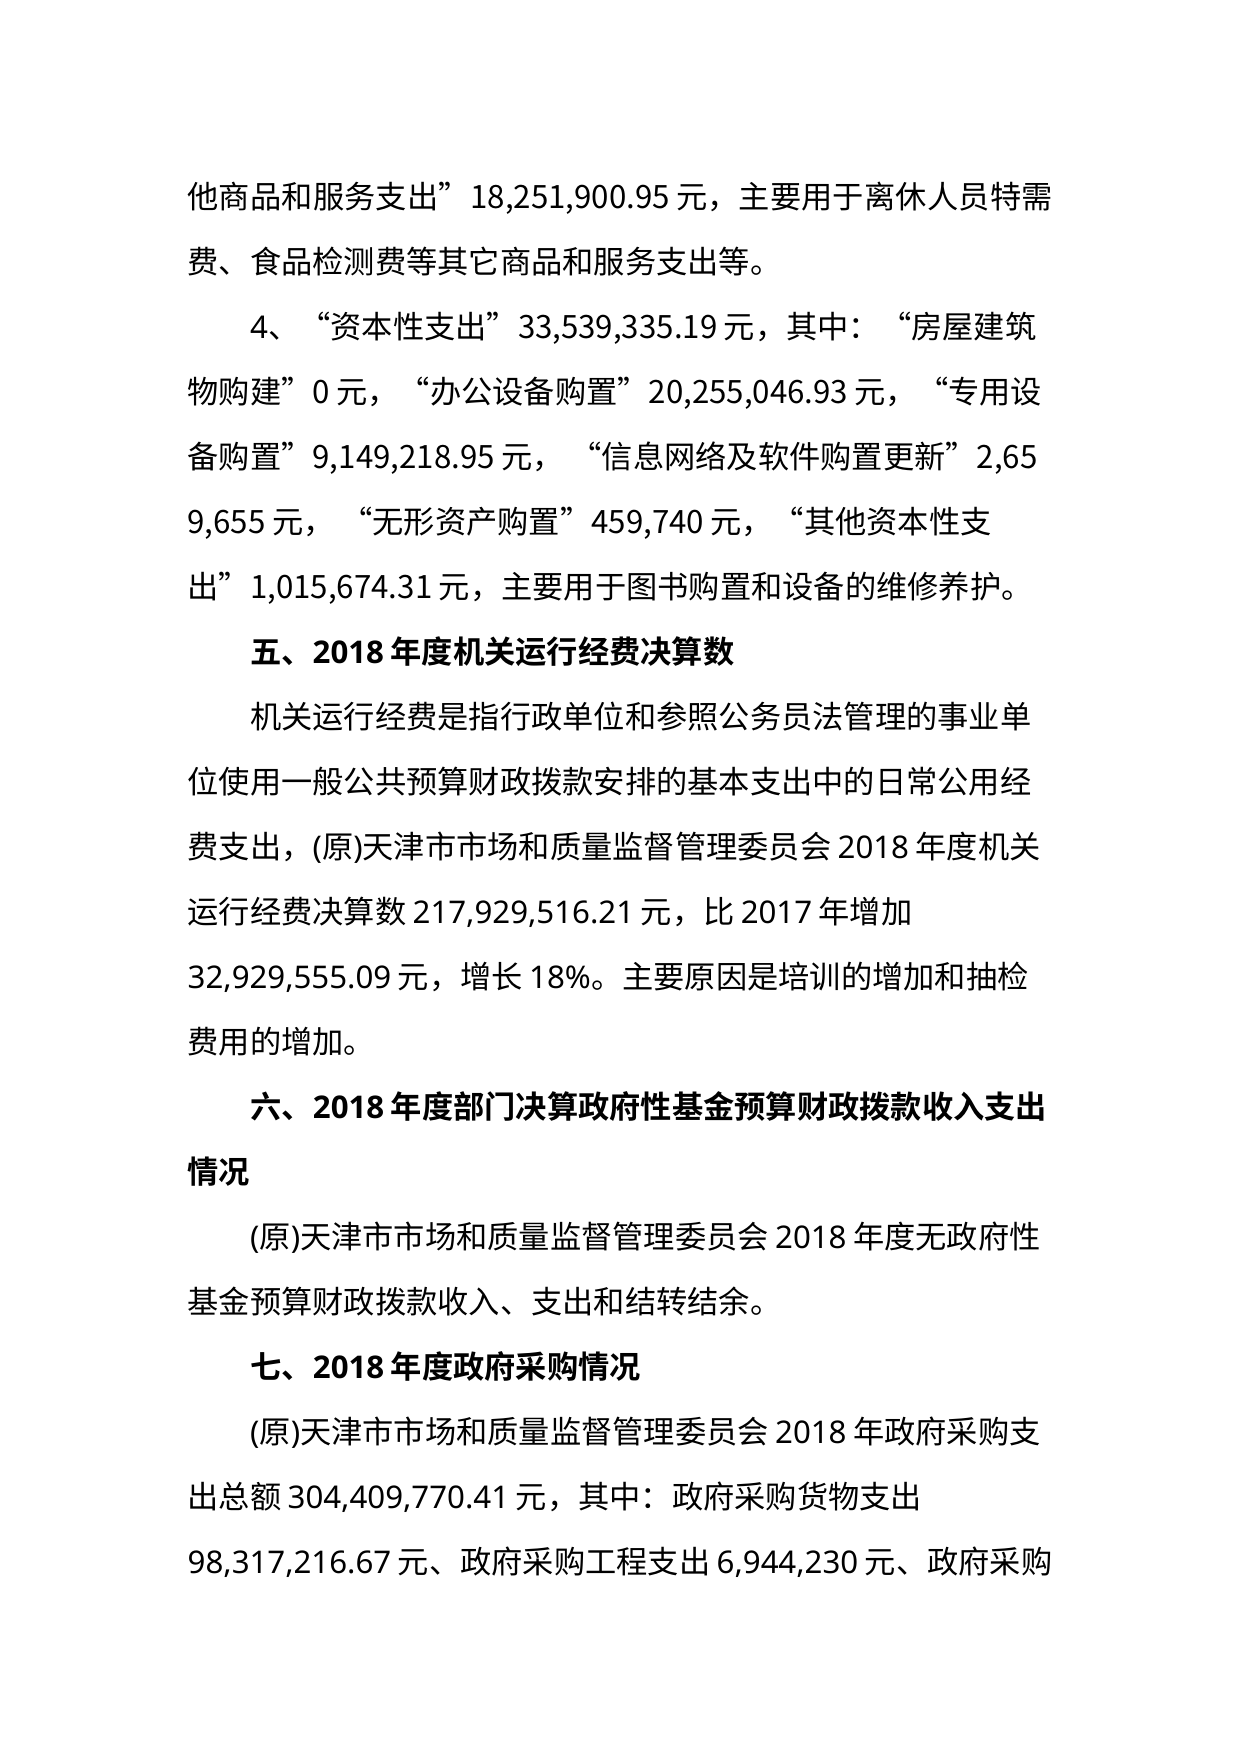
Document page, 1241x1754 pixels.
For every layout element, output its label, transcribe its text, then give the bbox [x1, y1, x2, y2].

text (原)天津市市场和质量监督管理委员会2018年度无政府性基金预算财政拨款收入、支出和结转结余。 [187, 1202, 1053, 1332]
text 机关运行经费是指行政单位和参照公务员法管理的事业单位使用一般公共预算财政拨款安排的基本支出中的日常公用经费支出，(原)天津市市场和质量监督管理委员会2018年度机关运行经费决算数217,929,516.21元，比2017年增加32,929,555.09元，增长18%。主要原因是培训的增加和抽检费用的增加。 [187, 682, 1053, 1072]
text 4、“资本性支出”33,539,335.19元，其中：“房屋建筑物购建”0元，“办公设备购置”20,255,046.93元，“专用设备购置”9,149,218.95元， “信息网络及软件购置更新”2,659,655元， “无形资产购置”459,740元，“其他资本性支出”1,015,674.31元，主要用于图书购置和设备的维修养护。 [187, 292, 1053, 617]
text 七、2018年度政府采购情况 [187, 1332, 1053, 1397]
text 六、2018年度部门决算政府性基金预算财政拨款收入支出情况 [187, 1072, 1053, 1202]
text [187, 162, 1053, 292]
text 五、2018年度机关运行经费决算数 [187, 617, 1053, 682]
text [187, 1397, 1053, 1592]
